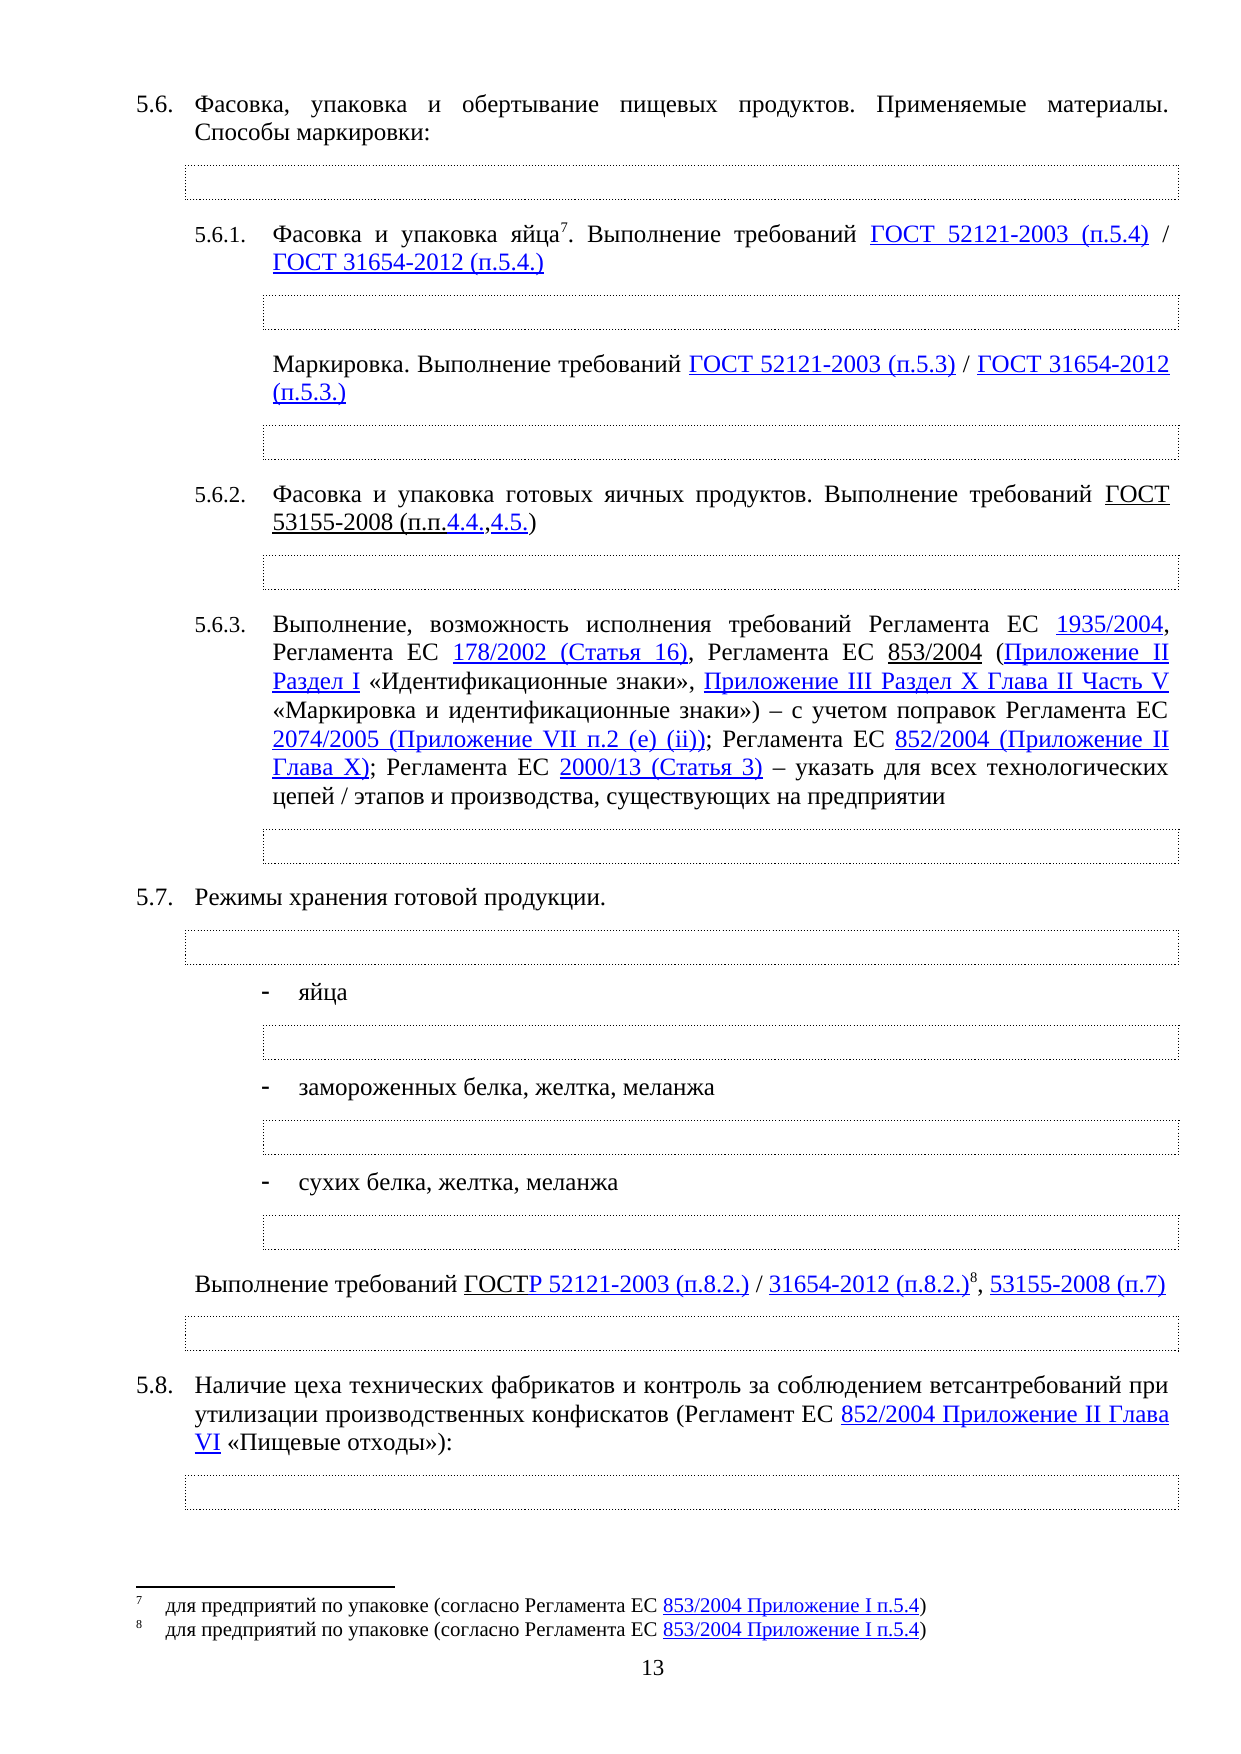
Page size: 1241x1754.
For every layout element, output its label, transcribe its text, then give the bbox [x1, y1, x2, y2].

list замороженных белка, желтка, меланжа [261, 1072, 1169, 1101]
list сухих белка, желтка, меланжа [261, 1167, 1169, 1196]
text Маркировка. Выполнение требований ГОСТ 52121-2003 (п.5.3) / ГОСТ 31654-2012 (п.5.3.) [272, 349, 1169, 406]
list Режимы хранения готовой продукции. [136, 882, 1169, 911]
list Фасовка и упаковка яйца. Выполнение требований ГОСТ 52121-2003 (п.5.4) / ГОСТ 31654-2012 (п.5.4.) [194, 219, 1169, 276]
list Фасовка, упаковка и обертывание пищевых продуктов. Применяемые материалы. Способы маркировки: [136, 89, 1169, 146]
list Фасовка и упаковка готовых яичных продуктов. Выполнение требований ГОСТ 53155-2008 (п.п.4.4.,4.5.) [194, 479, 1169, 536]
list яйца [261, 977, 1169, 1006]
text Выполнение требований ГОСТР 52121-2003 (п.8.2.) / 31654-2012 (п.8.2.), 53155-2008 (п.7) [194, 1269, 1169, 1297]
list Выполнение, возможность исполнения требований Регламента ЕС 1935/2004, Регламента ЕС 178/2002 (Статья 16), Регламента ЕС 853/2004 (Приложение II Раздел I «Идентификационные знаки», Приложение III Раздел X Глава II Часть V «Маркировка и идентификационные знаки») – с учетом поправок Регламента ЕС 2074/2005 (Приложение VII п.2 (e) (ii)); Регламента EC 852/2004 (Приложение II Глава X); Регламента EC 2000/13 (Статья 3) – указать для всех технологических цепей / этапов и производства, существующих на предприятии [194, 609, 1169, 810]
list Наличие цеха технических фабрикатов и контроль за соблюдением ветсантребований при утилизации производственных конфискатов (Регламент EC 852/2004 Приложение II Глава VI «Пищевые отходы»): [136, 1370, 1169, 1456]
